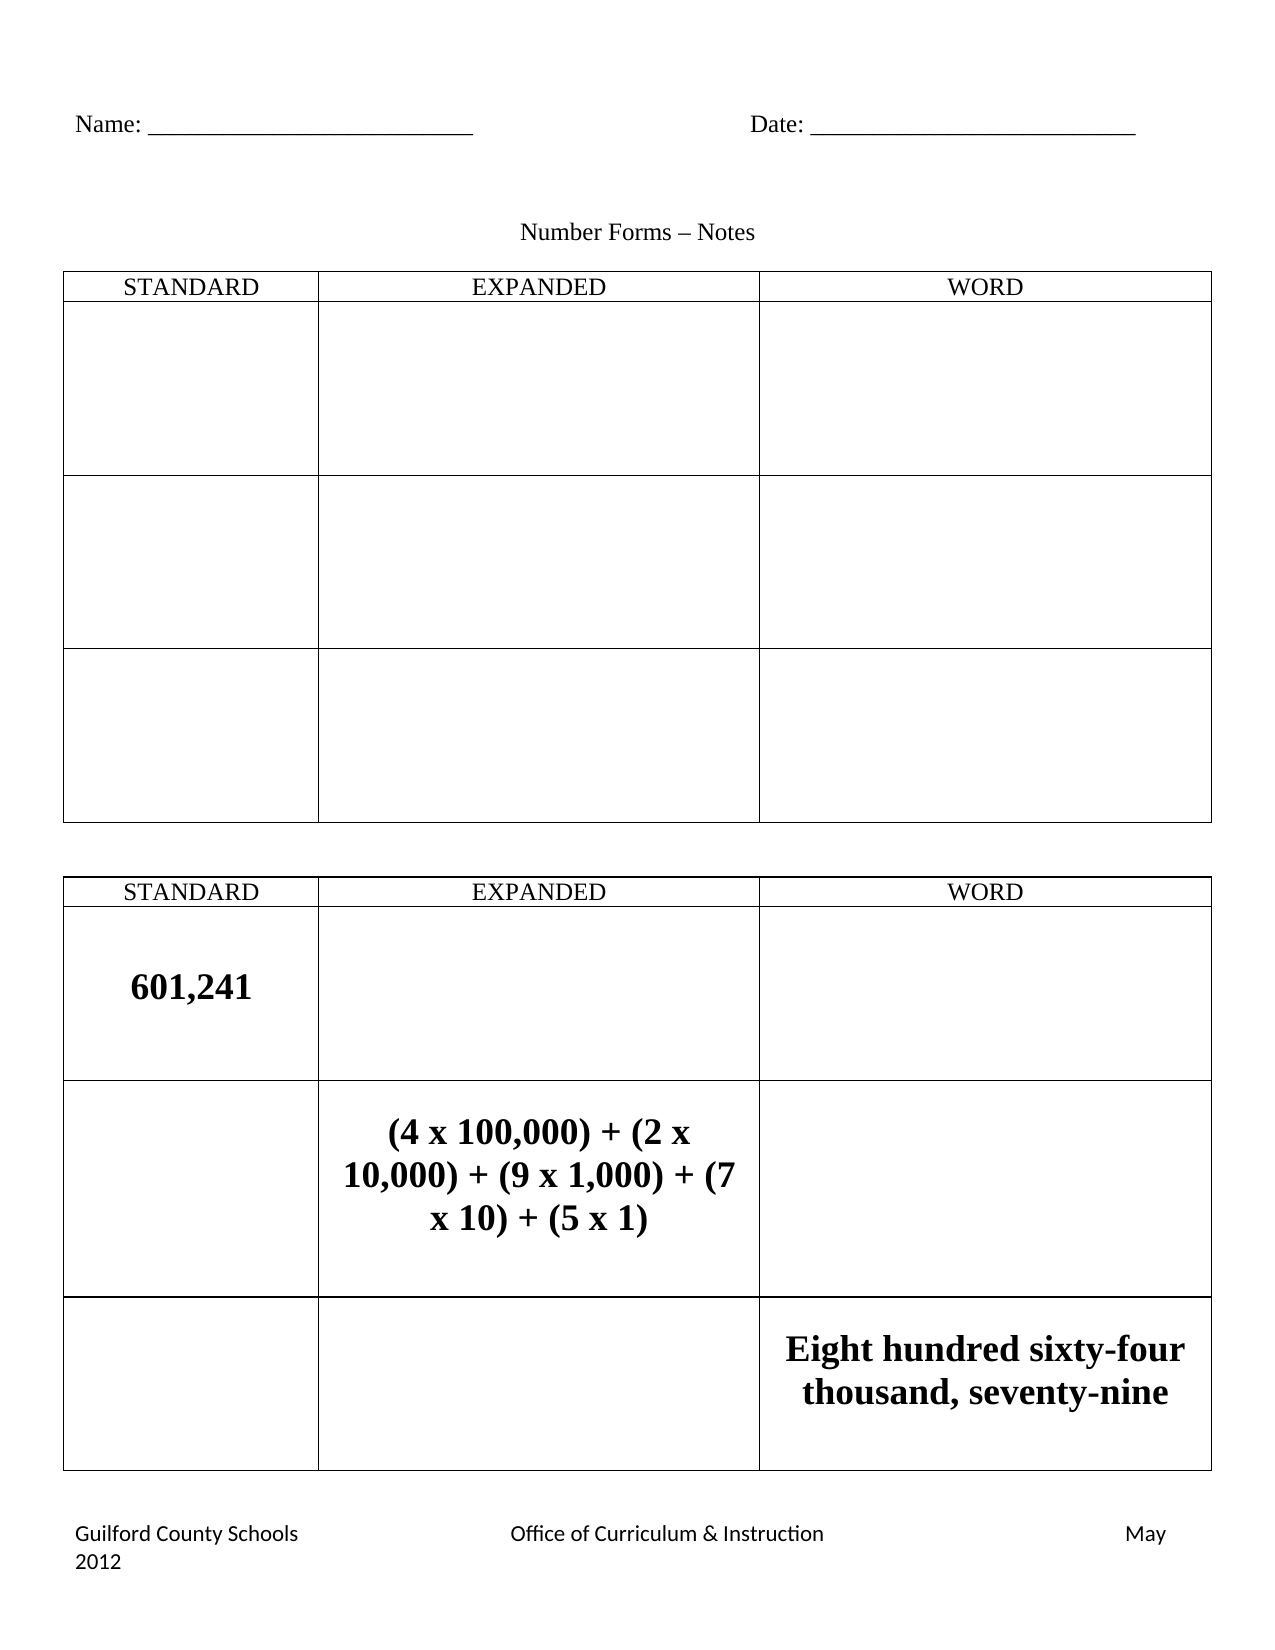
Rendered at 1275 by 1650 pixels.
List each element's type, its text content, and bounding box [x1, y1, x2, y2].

table_cell [319, 302, 759, 474]
table_cell [760, 302, 1211, 474]
table_cell [760, 649, 1211, 822]
table_cell [760, 1081, 1211, 1296]
table_cell [319, 1298, 759, 1470]
table_cell [319, 649, 759, 822]
table_cell [64, 1081, 318, 1296]
table_cell [319, 476, 759, 648]
table_header WORD [760, 878, 1211, 906]
table_cell 601,241 [64, 907, 318, 1080]
text Number Forms – Notes [75, 217, 1200, 246]
table_cell [760, 476, 1211, 648]
table_cell [64, 649, 318, 822]
table_cell [64, 302, 318, 474]
table_header STANDARD [64, 272, 318, 301]
table_cell [64, 1298, 318, 1470]
table_cell [64, 476, 318, 648]
table_header EXPANDED [319, 878, 759, 906]
table_cell [760, 907, 1211, 1080]
table_header STANDARD [64, 878, 318, 906]
text Name: __________________________ Date: __________________________ [75, 109, 1200, 138]
table_cell [319, 907, 759, 1080]
table_cell Eight hundred sixty-four thousand, seventy-nine [760, 1298, 1211, 1470]
table_header EXPANDED [319, 272, 759, 301]
table_cell (4 x 100,000) + (2 x 10,000) + (9 x 1,000) + (7 x 10) + (5 x 1) [319, 1081, 759, 1296]
table_header WORD [760, 272, 1211, 301]
